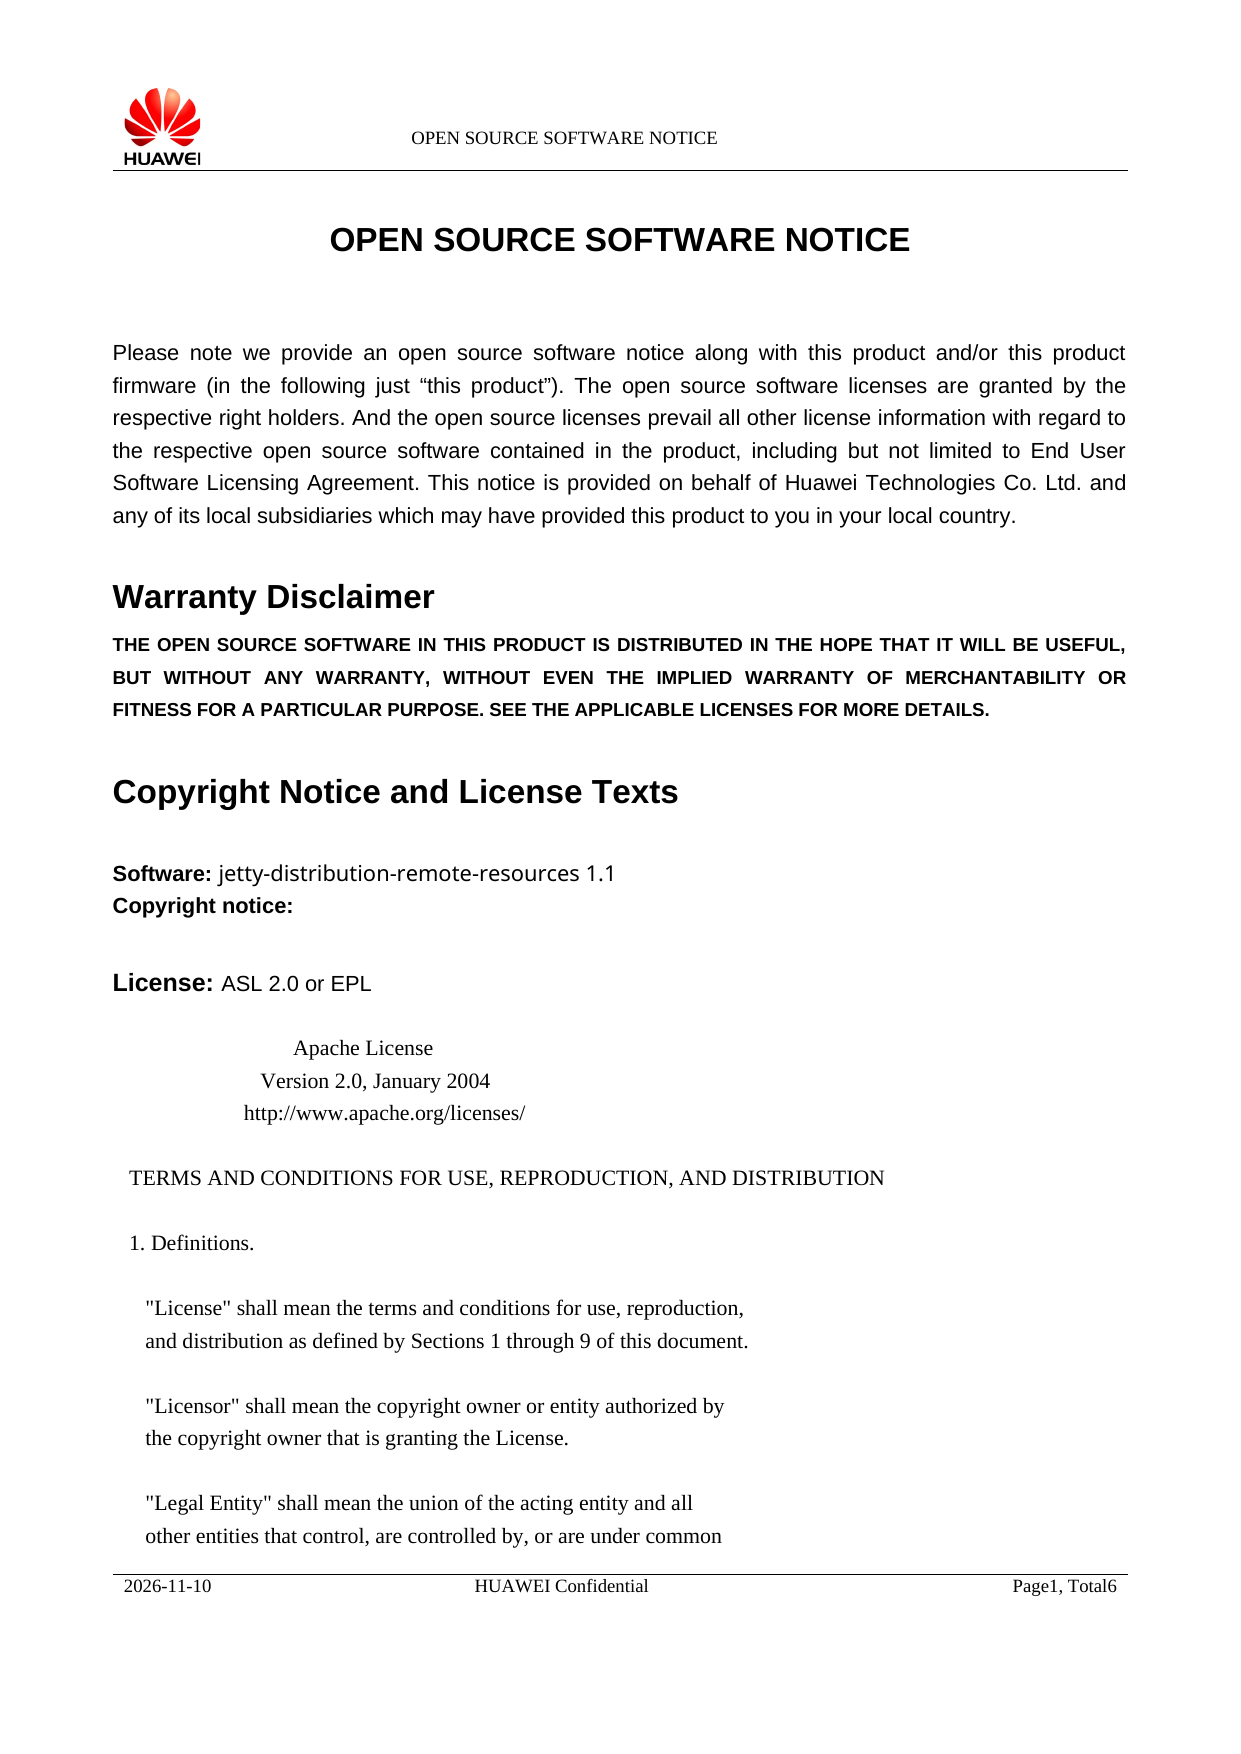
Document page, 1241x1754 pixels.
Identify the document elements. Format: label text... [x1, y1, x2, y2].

text License: ASL 2.0 or EPL [112, 966, 1128, 999]
picture [124, 88, 201, 165]
text OPEN SOURCE SOFTWARE NOTICE [112, 206, 1128, 271]
text Copyright notice: [112, 889, 1128, 921]
text Copyright Notice and License Texts [112, 759, 1128, 824]
text Please note we provide an open source software notice along with this product and/or this product firmware (in the following just “this product”). The open source software licenses are granted by the respective right holders. And the open source licenses prevail all other license information with regard to the respective open source software contained in the product, including but not limited to End User Software Licensing Agreement. This notice is provided on behalf of Huawei Technologies Co. Ltd. and any of its local subsidiaries which may have provided this product to you in your local country. [112, 336, 1128, 531]
text Warranty Disclaimer [112, 564, 1128, 629]
title Software: jetty-distribution-remote-resources 1.1 [112, 856, 1128, 889]
text The open source software in this product is distributed in the hope that it will be useful, but WITHOUT ANY WARRANTY, without even the implied warranty of MERCHANTABILITY or FITNESS FOR A PARTICULAR PURPOSE. See the applicable licenses for more details. [112, 629, 1128, 726]
